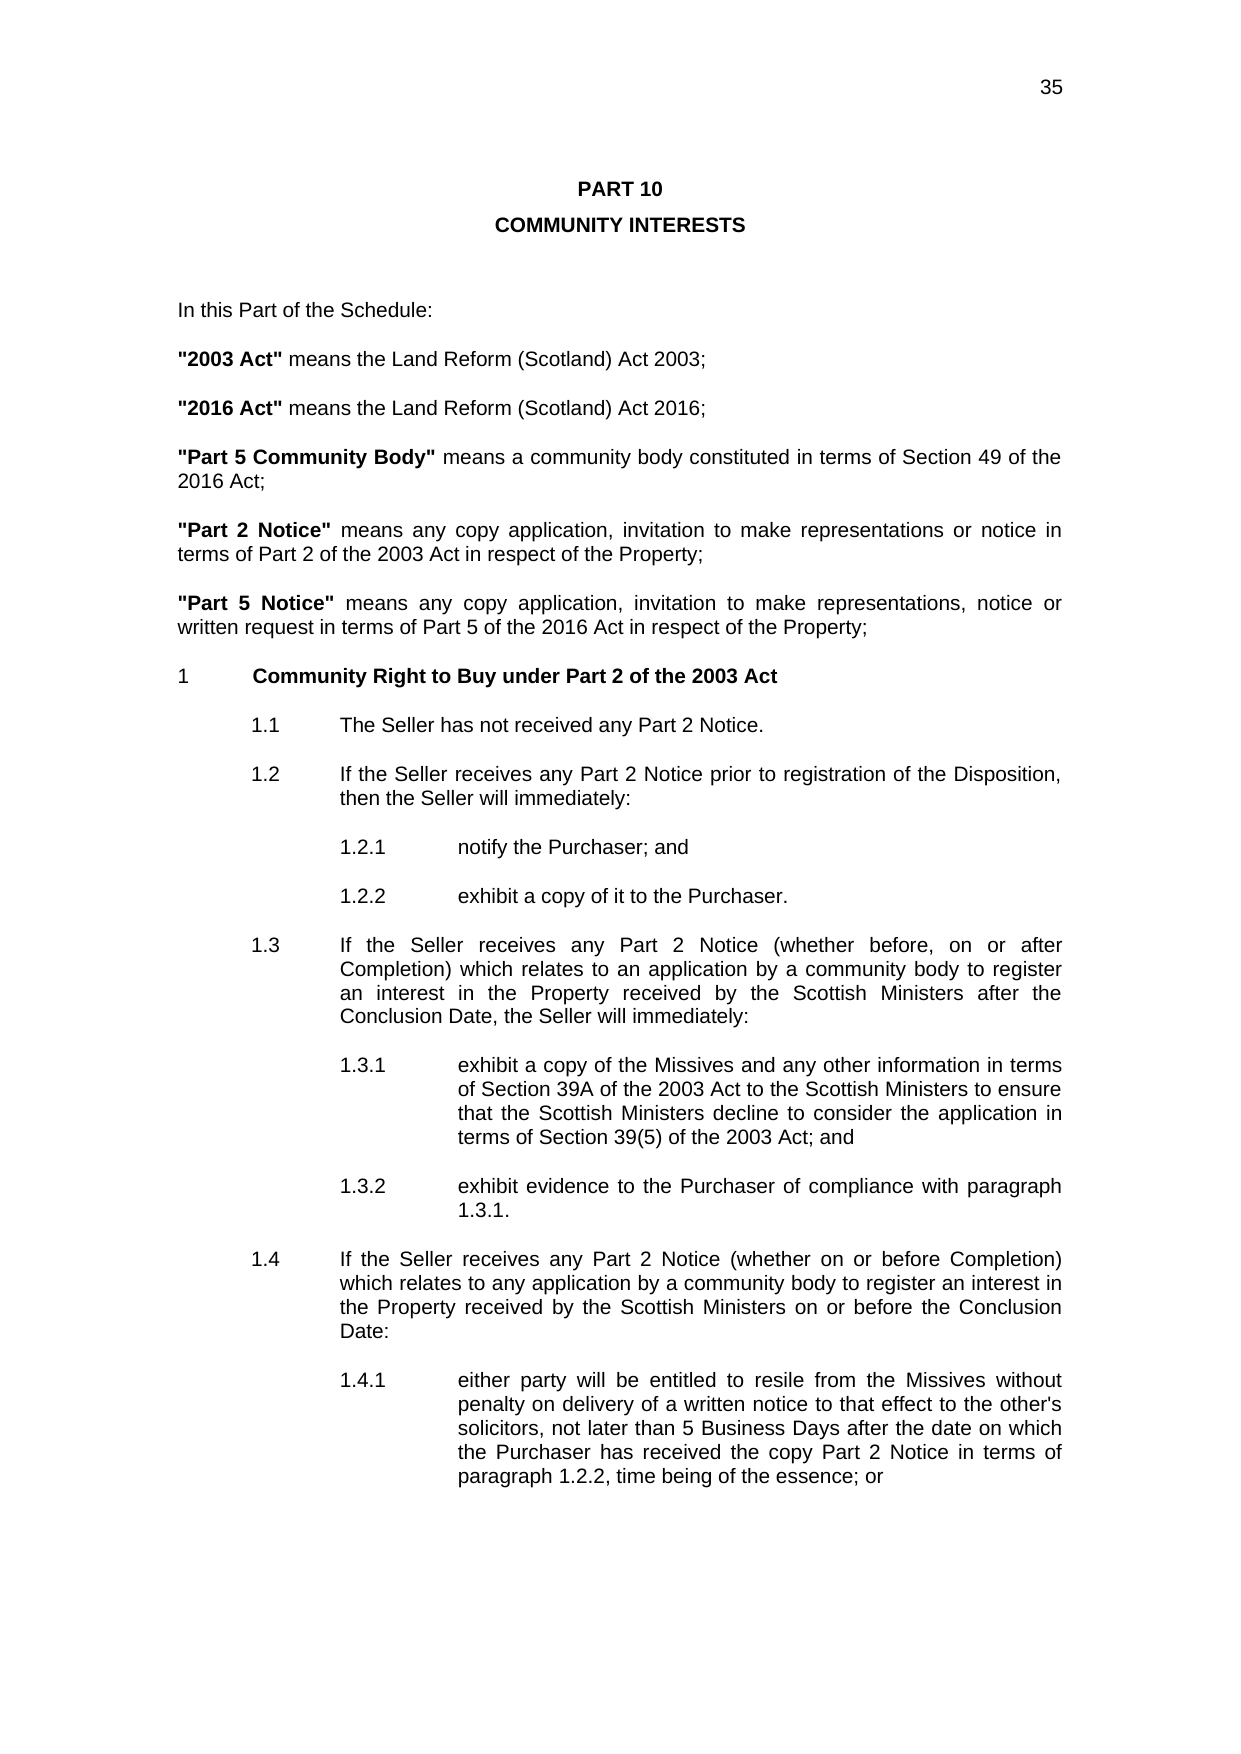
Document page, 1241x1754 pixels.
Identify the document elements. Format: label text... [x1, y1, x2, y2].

text exhibit a copy of the Missives and any other information in terms of Section 39A of the 2003 Act to the Scottish Ministers to ensure that the Scottish Ministers decline to consider the application in terms of Section 39(5) of the 2003 Act; and [339, 1053, 1063, 1149]
text If the Seller receives any Part 2 Notice prior to registration of the Disposition, then the Seller will immediately: [251, 762, 1063, 809]
text If the Seller receives any Part 2 Notice (whether on or before Completion) which relates to any application by a community body to register an interest in the Property received by the Scottish Ministers on or before the Conclusion Date: [251, 1247, 1063, 1343]
text "2003 Act" means the Land Reform (Scotland) Act 2003; [177, 347, 1063, 371]
text exhibit evidence to the Purchaser of compliance with paragraph 1.3.1. [339, 1174, 1063, 1222]
text If the Seller receives any Part 2 Notice (whether before, on or after Completion) which relates to an application by a community body to register an interest in the Property received by the Scottish Ministers after the Conclusion Date, the Seller will immediately: [251, 932, 1063, 1028]
text notify the Purchaser; and [339, 834, 1063, 858]
text "2016 Act" means the Land Reform (Scotland) Act 2016; [177, 396, 1063, 420]
text Community Right to Buy under Part 2 of the 2003 Act [177, 664, 1063, 688]
text The Seller has not received any Part 2 Notice. [251, 713, 1063, 737]
text In this Part of the Schedule: [177, 298, 1063, 322]
text either party will be entitled to resile from the Missives without penalty on delivery of a written notice to that effect to the other's solicitors, not later than 5 Business Days after the date on which the Purchaser has received the copy Part 2 Notice in terms of paragraph 1.2.2, time being of the essence; or [339, 1368, 1063, 1488]
text exhibit a copy of it to the Purchaser. [339, 883, 1063, 907]
text "Part 2 Notice" means any copy application, invitation to make representations or notice in terms of Part 2 of the 2003 Act in respect of the Property; [177, 518, 1063, 566]
text "Part 5 Notice" means any copy application, invitation to make representations, notice or written request in terms of Part 5 of the 2016 Act in respect of the Property; [177, 591, 1063, 639]
subtitle community interests [177, 177, 1063, 237]
text "Part 5 Community Body" means a community body constituted in terms of Section 49 of the 2016 Act; [177, 445, 1063, 493]
